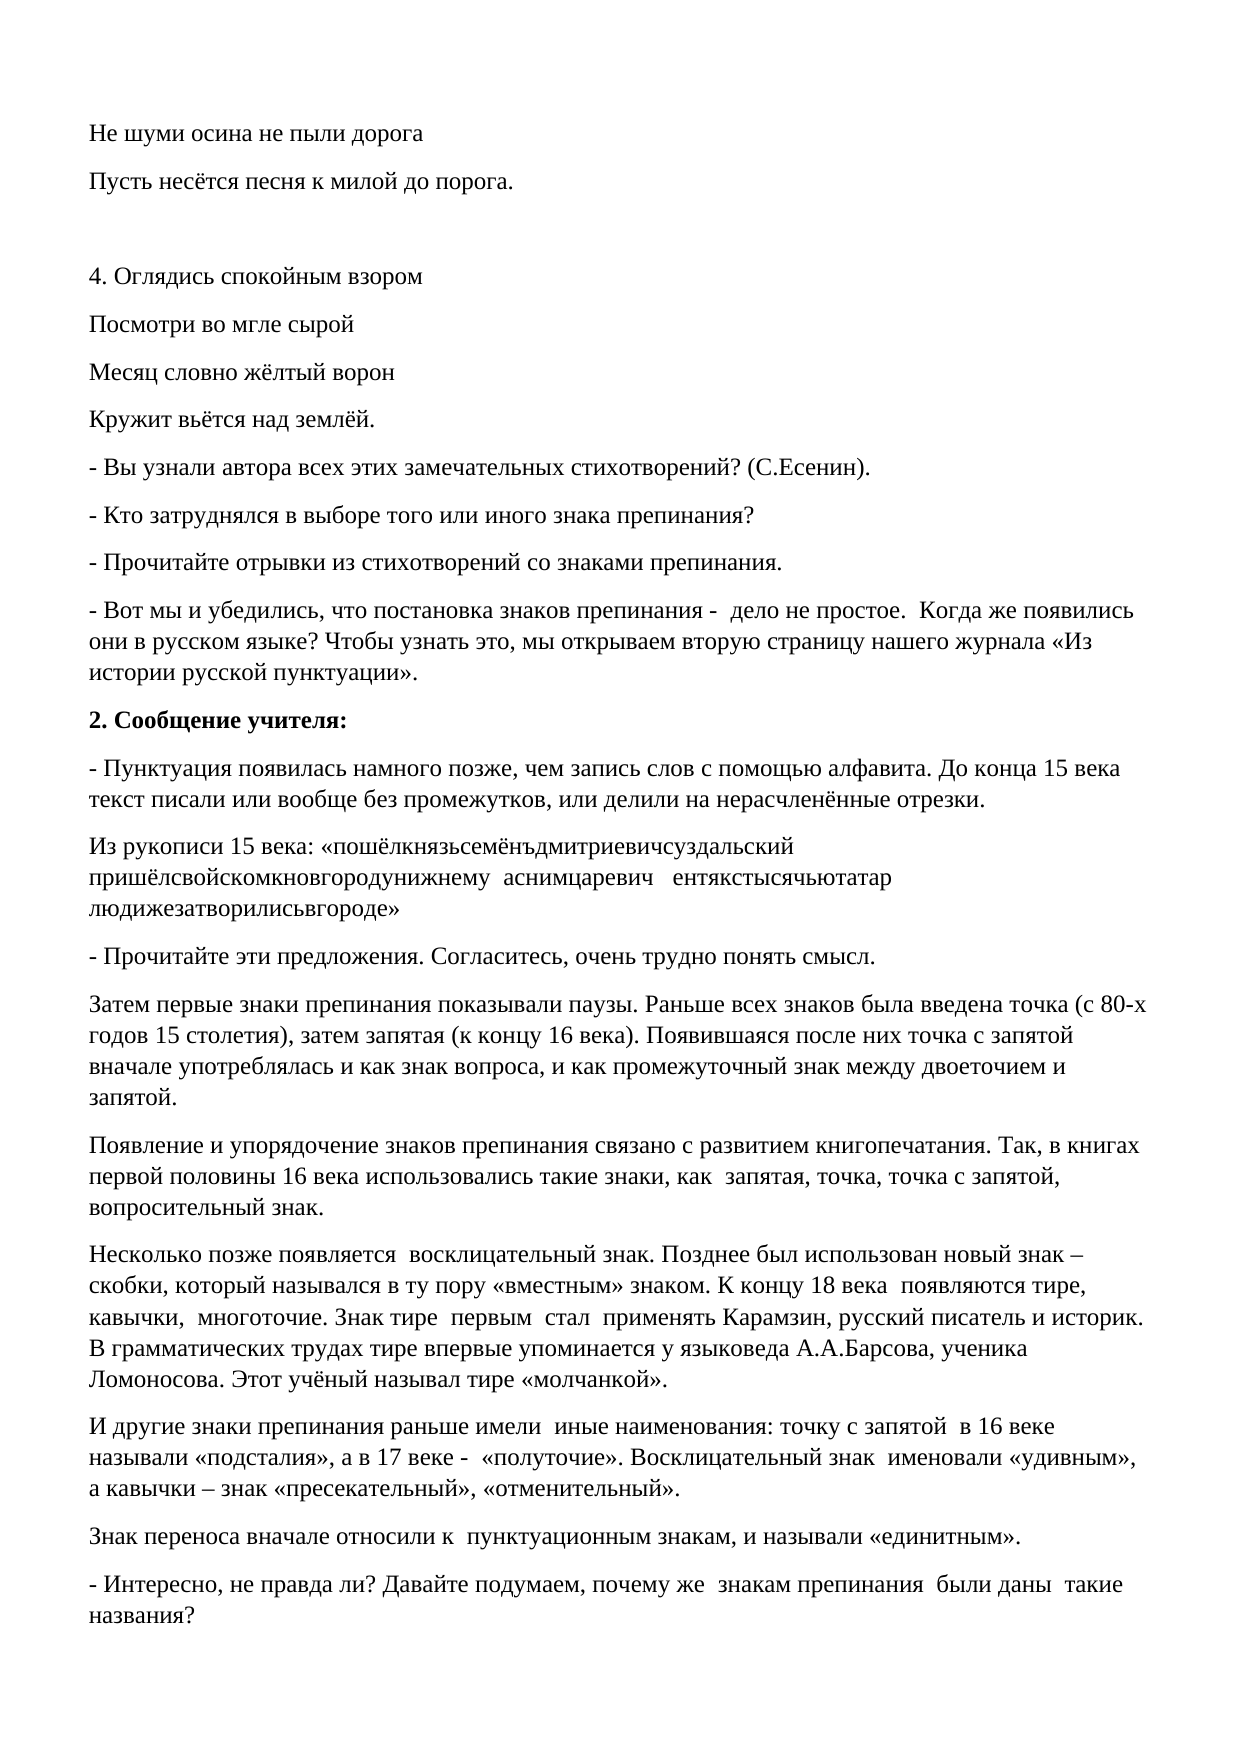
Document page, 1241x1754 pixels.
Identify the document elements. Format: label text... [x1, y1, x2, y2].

text Несколько позже появляется восклицательный знак. Позднее был использован новый знак – скобки, который назывался в ту пору «вместным» знаком. К концу 18 века появляются тире, кавычки, многоточие. Знак тире первым стал применять Карамзин, русский писатель и историк. В грамматических трудах тире впервые упоминается у языковеда А.А.Барсова, ученика Ломоносова. Этот учёный называл тире «молчанкой». [88, 1239, 1152, 1392]
text - Вы узнали автора всех этих замечательных стихотворений? (С.Есенин). [88, 452, 1152, 481]
text - Пунктуация появилась намного позже, чем запись слов с помощью алфавита. До конца 15 века текст писали или вообще без промежутков, или делили на нерасчленённые отрезки. [88, 753, 1152, 812]
text 2. Сообщение учителя: [88, 705, 1152, 734]
text Затем первые знаки препинания показывали паузы. Раньше всех знаков была введена точка (с 80-х годов 15 столетия), затем запятая (к концу 16 века). Появившаяся после них точка с запятой вначале употреблялась и как знак вопроса, и как промежуточный знак между двоеточием и запятой. [88, 989, 1152, 1111]
text Появление и упорядочение знаков препинания связано с развитием книгопечатания. Так, в книгах первой половины 16 века использовались такие знаки, как запятая, точка, точка с запятой, вопросительный знак. [88, 1130, 1152, 1221]
text - Прочитайте отрывки из стихотворений со знаками препинания. [88, 547, 1152, 576]
text Из рукописи 15 века: «пошёлкнязьсемёнъдмитриевичсуздальский пришёлсвойскомкновгородунижнему аснимцаревич ентякстысячьютатар людижезатворилисьвгороде» [88, 831, 1152, 922]
text - Кто затруднялся в выборе того или иного знака препинания? [88, 500, 1152, 528]
text Посмотри во мгле сырой [88, 309, 1152, 338]
text И другие знаки препинания раньше имели иные наименования: точку с запятой в 16 веке называли «подсталия», а в 17 веке - «полуточие». Восклицательный знак именовали «удивным», а кавычки – знак «пресекательный», «отменительный». [88, 1411, 1152, 1502]
text Пусть несётся песня к милой до порога. [88, 166, 1152, 194]
text - Вот мы и убедились, что постановка знаков препинания - дело не простое. Когда же появились они в русском языке? Чтобы узнать это, мы открываем вторую страницу нашего журнала «Из истории русской пунктуации». [88, 595, 1152, 686]
text Не шуми осина не пыли дорога [88, 118, 1152, 147]
text 4. Оглядись спокойным взором [88, 261, 1152, 290]
text Знак переноса вначале относили к пунктуационным знакам, и называли «единитным». [88, 1521, 1152, 1550]
text - Интересно, не правда ли? Давайте подумаем, почему же знакам препинания были даны такие названия? [88, 1569, 1152, 1629]
text - Прочитайте эти предложения. Согласитесь, очень трудно понять смысл. [88, 941, 1152, 970]
text Кружит вьётся над землёй. [88, 404, 1152, 433]
text Месяц словно жёлтый ворон [88, 357, 1152, 385]
